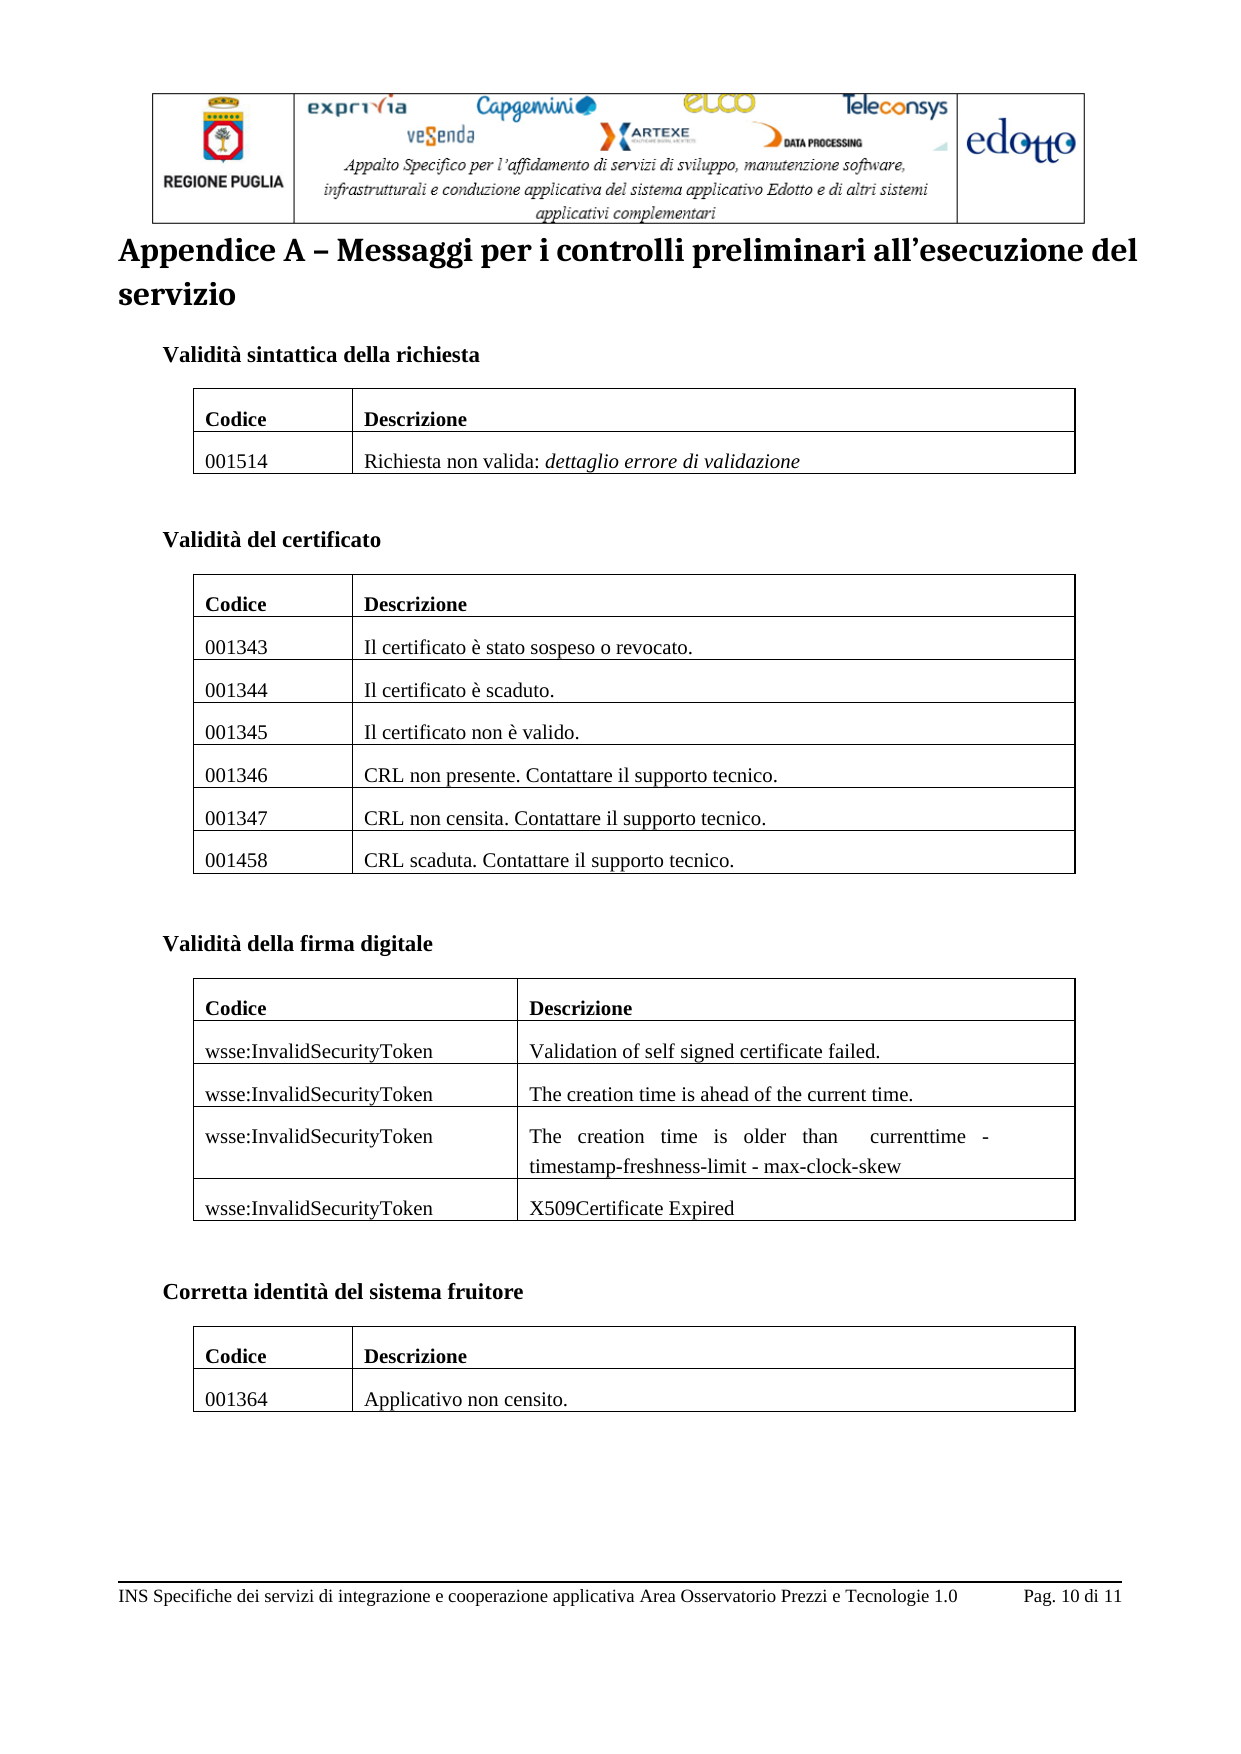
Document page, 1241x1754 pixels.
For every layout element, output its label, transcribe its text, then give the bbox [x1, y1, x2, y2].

table_cell wsse:InvalidSecurityToken [194, 1021, 517, 1063]
table_cell CRL non censita. Contattare il supporto tecnico. [353, 788, 1074, 830]
table_cell Applicativo non censito. [353, 1369, 1074, 1411]
table_header Codice [194, 575, 352, 616]
table_cell Validation of self signed certificate failed. [518, 1021, 1074, 1063]
table_cell 001347 [194, 788, 352, 830]
table_cell Il certificato è scaduto. [353, 660, 1074, 702]
text Validità sintattica della richiesta [118, 338, 1048, 367]
table_cell X509Certificate Expired [518, 1179, 1074, 1220]
table_header Codice [194, 1327, 352, 1368]
subtitle Appendice A – Messaggi per i controlli preliminari all’esecuzione del servizio [118, 231, 1152, 313]
table_cell 001346 [194, 745, 352, 787]
table_header Descrizione [518, 979, 1074, 1020]
table_cell wsse:InvalidSecurityToken [194, 1064, 517, 1106]
table_cell CRL non presente. Contattare il supporto tecnico. [353, 745, 1074, 787]
table_cell The creation time is ahead of the current time. [518, 1064, 1074, 1106]
table_cell 001514 [194, 432, 352, 473]
text Corretta identità del sistema fruitore [118, 1276, 1048, 1305]
table_cell CRL scaduta. Contattare il supporto tecnico. [353, 831, 1074, 872]
table_cell Richiesta non valida: dettaglio errore di validazione [353, 432, 1074, 473]
table_header Codice [194, 979, 517, 1020]
text Validità della firma digitale [118, 928, 1048, 957]
table_cell 001343 [194, 617, 352, 659]
table_cell 001344 [194, 660, 352, 702]
picture [147, 87, 1093, 231]
table_header Descrizione [353, 575, 1074, 616]
table_cell Il certificato non è valido. [353, 703, 1074, 744]
table_cell wsse:InvalidSecurityToken [194, 1179, 517, 1220]
table_header Descrizione [353, 389, 1074, 431]
table_cell Il certificato è stato sospeso o revocato. [353, 617, 1074, 659]
text Validità del certificato [118, 523, 1048, 553]
table_cell 001364 [194, 1369, 352, 1411]
table_header Codice [194, 389, 352, 431]
table_cell The creation time is older than currenttime - timestamp-freshness-limit - max-clock-skew [518, 1107, 1074, 1178]
table_cell wsse:InvalidSecurityToken [194, 1107, 517, 1178]
table_header Descrizione [353, 1327, 1074, 1368]
table_cell 001345 [194, 703, 352, 744]
table_cell 001458 [194, 831, 352, 872]
